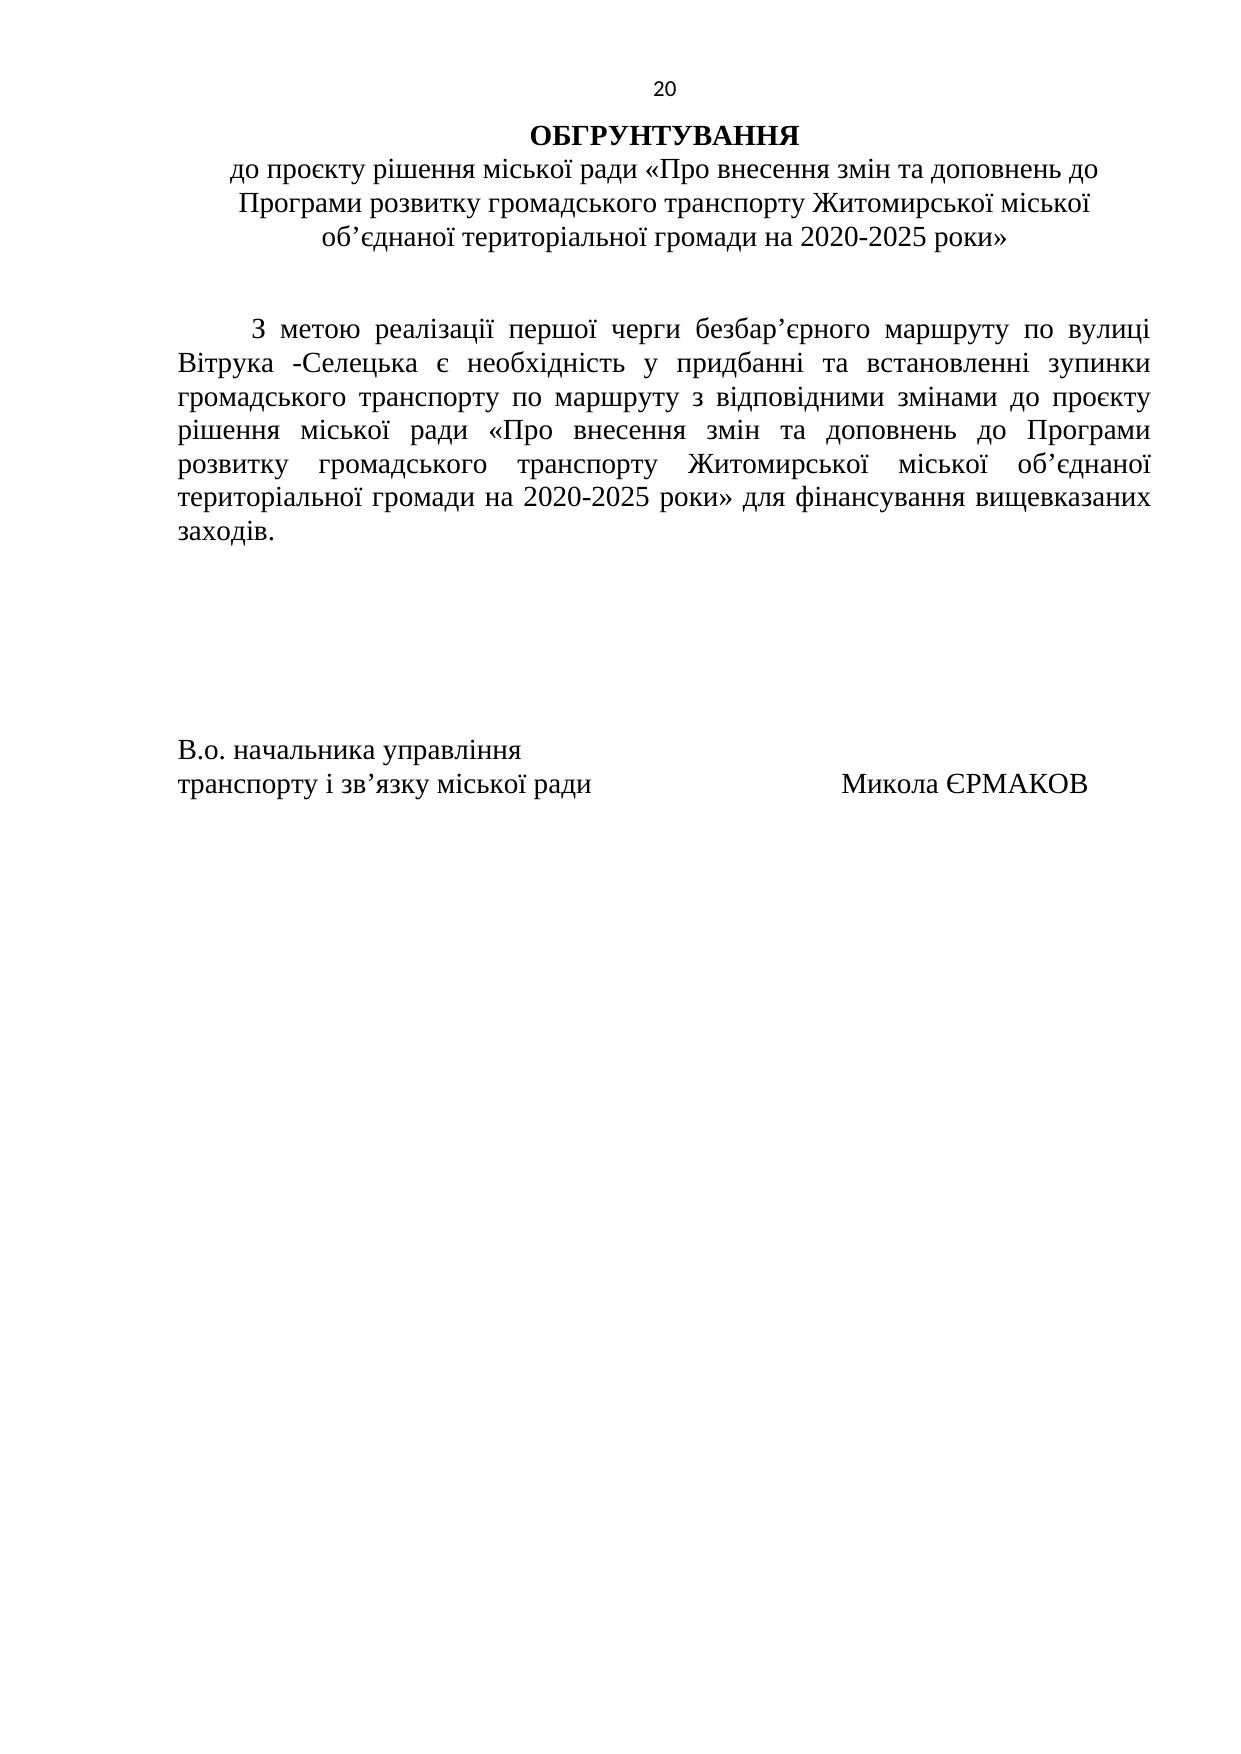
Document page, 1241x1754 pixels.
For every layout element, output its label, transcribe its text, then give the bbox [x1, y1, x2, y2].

text В.о. начальника управління [177, 732, 1152, 766]
text до проєкту рішення міської ради «Про внесення змін та доповнень до Програми розвитку громадського транспорту Житомирської міської об’єднаної територіальної громади на 2020-2025 роки» [177, 152, 1152, 252]
text ОБГРУНТУВАННЯ [177, 118, 1152, 152]
text транспорту і зв’язку міської ради Микола ЄРМАКОВ [177, 766, 1152, 799]
text З метою реалізації першої черги безбар’єрного маршруту по вулиці Вітрука -Селецька є необхідність у придбанні та встановленні зупинки громадського транспорту по маршруту з відповідними змінами до проєкту рішення міської ради «Про внесення змін та доповнень до Програми розвитку громадського транспорту Житомирської міської об’єднаної територіальної громади на 2020-2025 роки» для фінансування вищевказаних заходів. [177, 312, 1152, 546]
